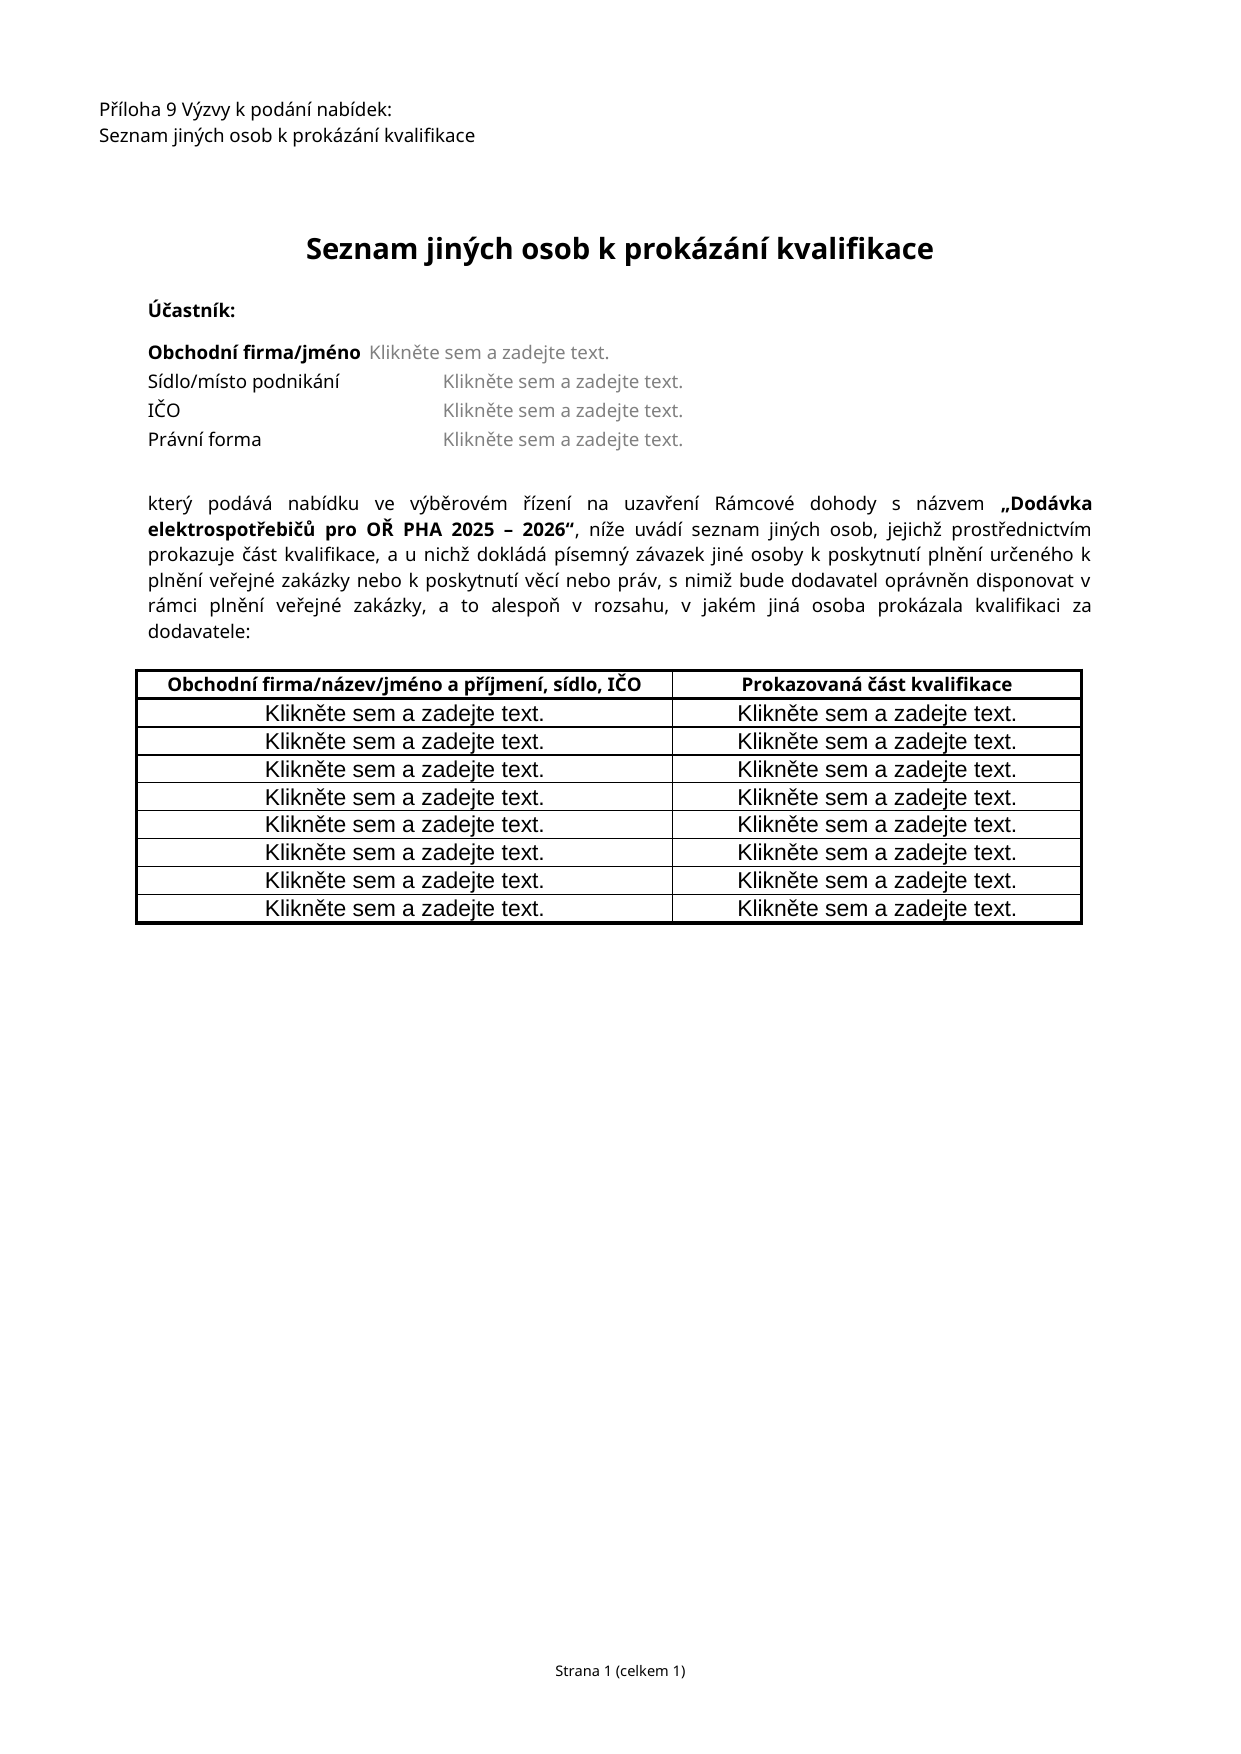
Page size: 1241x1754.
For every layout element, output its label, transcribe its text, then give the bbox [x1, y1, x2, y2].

table_header Obchodní firma/název/jméno a příjmení, sídlo, IČO [138, 672, 672, 697]
text Právní forma [148, 423, 1093, 452]
table_header Prokazovaná část kvalifikace [673, 672, 1080, 697]
title Seznam jiných osob k prokázání kvalifikace [148, 228, 1093, 268]
text který podává nabídku ve výběrovém řízení na uzavření Rámcové dohody s názvem „Dodávka elektrospotřebičů pro OŘ PHA 2025 – 2026“, níže uvádí seznam jiných osob, jejichž prostřednictvím prokazuje část kvalifikace, a u nichž dokládá písemný závazek jiné osoby k poskytnutí plnění určeného k plnění veřejné zakázky nebo k poskytnutí věcí nebo práv, s nimiž bude dodavatel oprávněn disponovat v rámci plnění veřejné zakázky, a to alespoň v rozsahu, v jakém jiná osoba prokázala kvalifikaci za dodavatele: [148, 490, 1093, 643]
text Obchodní firma/jméno [148, 336, 1093, 365]
text Účastník: [148, 293, 1093, 324]
text Sídlo/místo podnikání [148, 365, 1093, 394]
text IČO [148, 394, 1093, 423]
